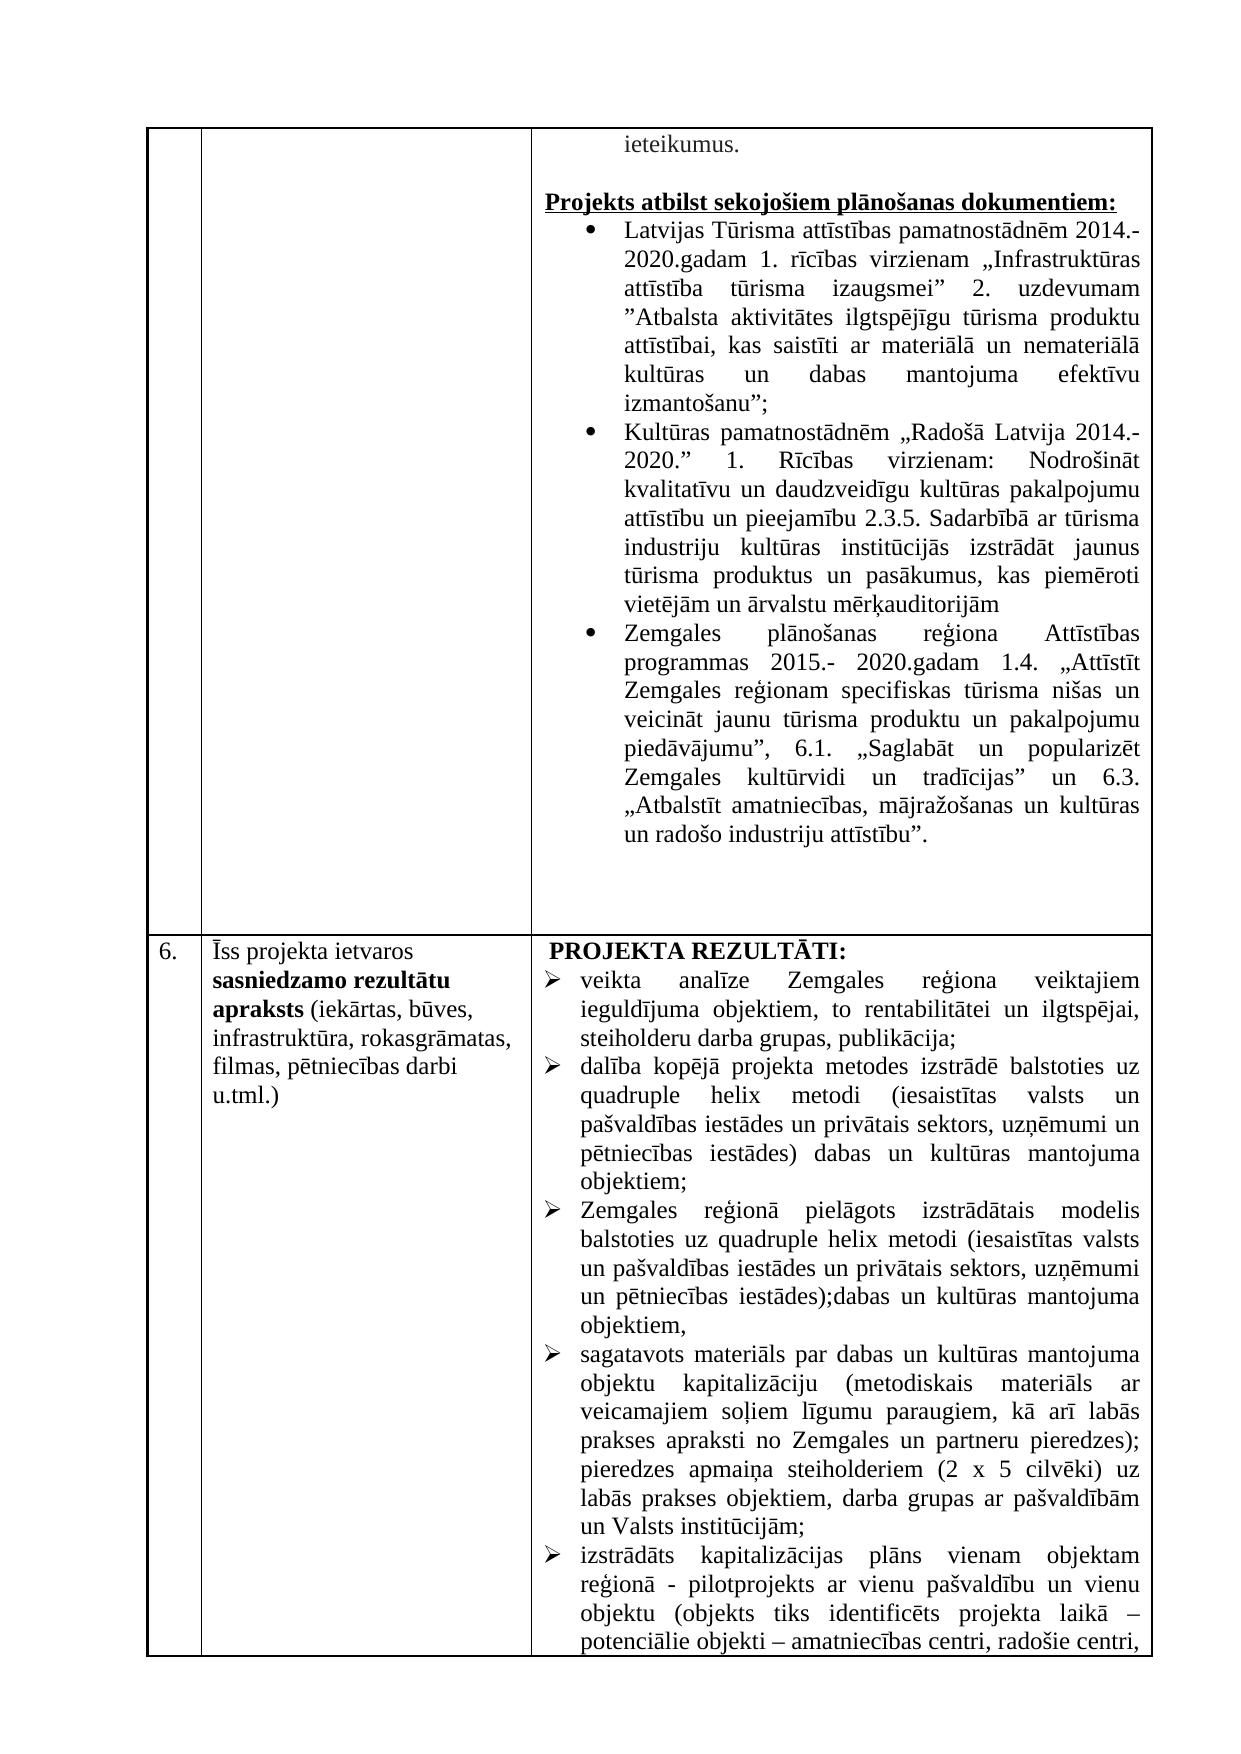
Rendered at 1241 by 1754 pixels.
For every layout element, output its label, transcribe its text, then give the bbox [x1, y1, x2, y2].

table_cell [202, 129, 531, 934]
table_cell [532, 129, 1151, 934]
table_cell 5. [149, 129, 201, 934]
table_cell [202, 936, 531, 1655]
table_cell 6. [149, 936, 201, 1655]
